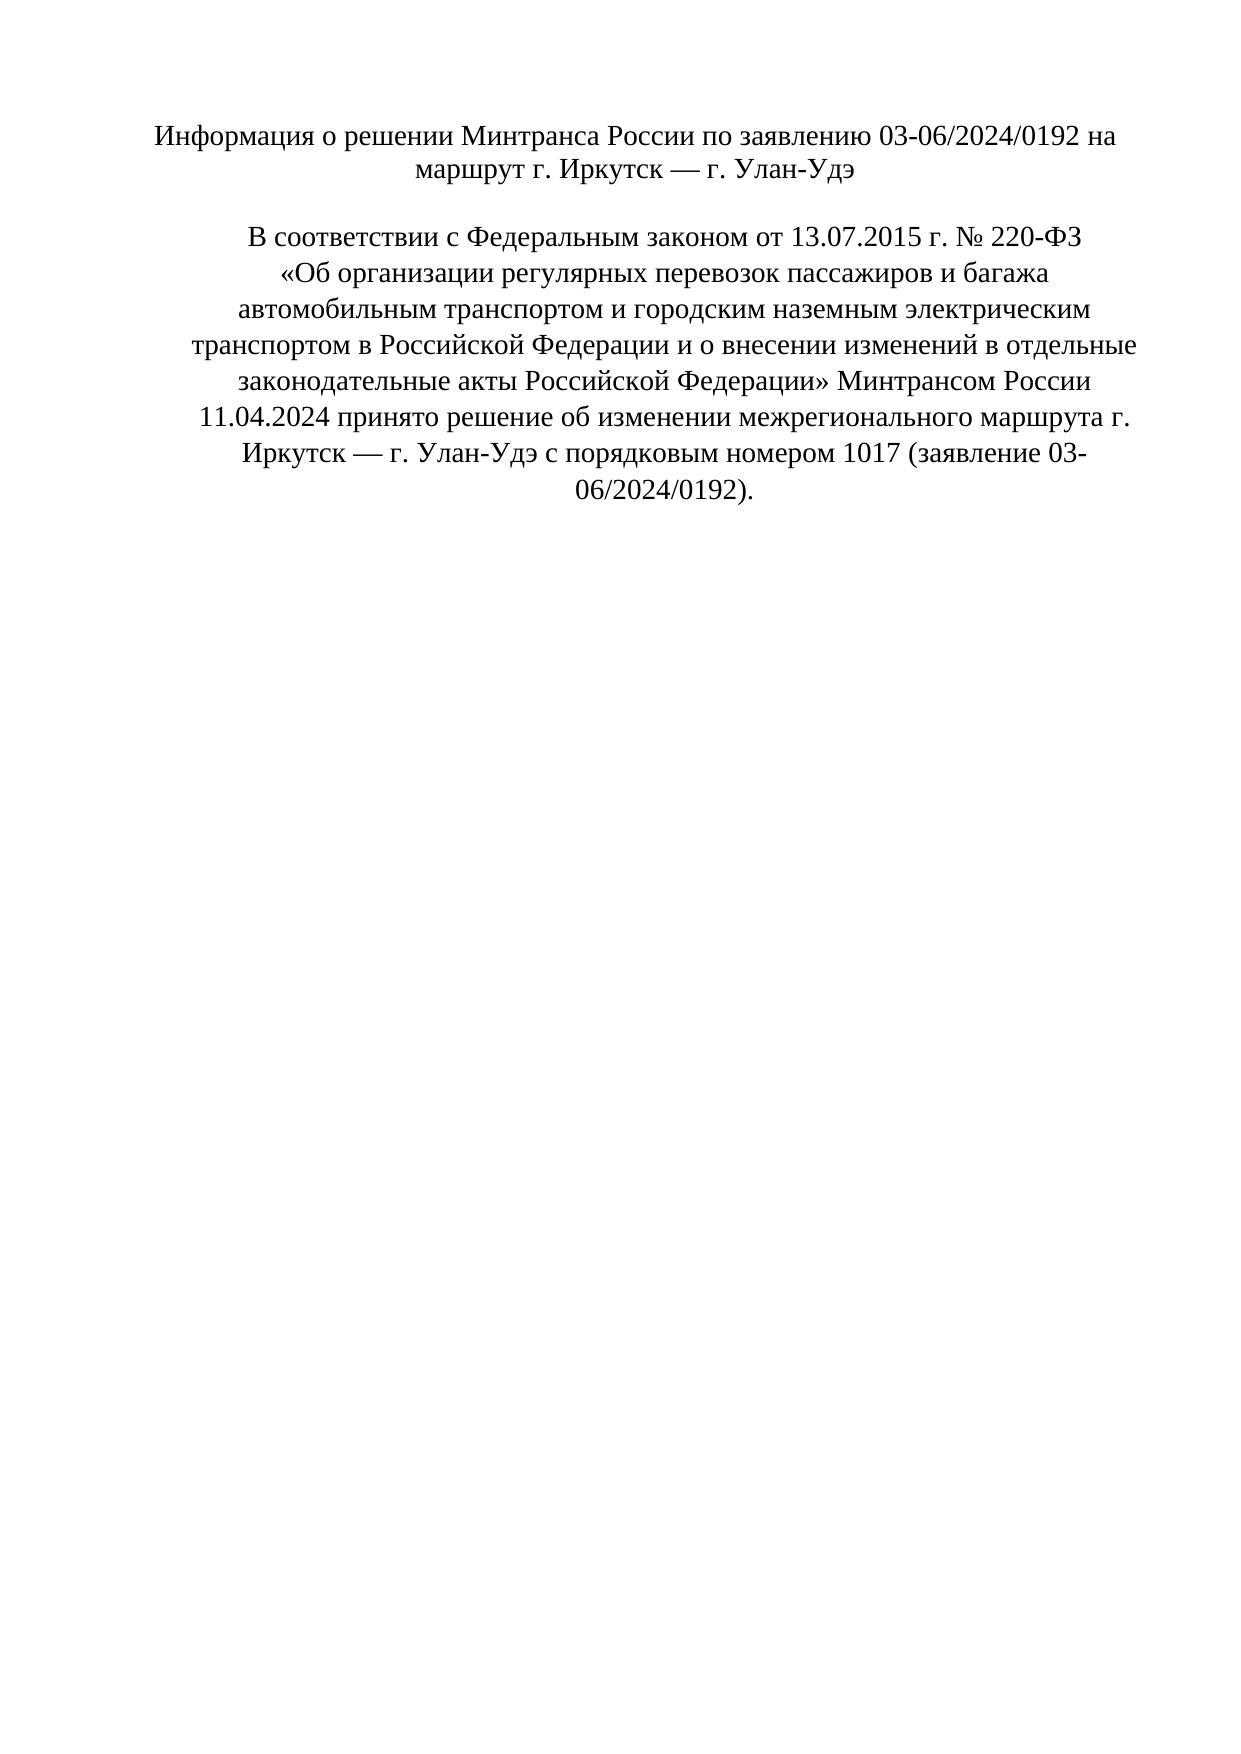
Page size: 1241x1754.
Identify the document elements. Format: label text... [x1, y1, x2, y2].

text Информация о решении Минтранса России по заявлению 03-06/2024/0192 на маршрут г. Иркутск — г. Улан-Удэ [118, 118, 1152, 185]
text В соответствии с Федеральным законом от 13.07.2015 г. № 220-ФЗ «Об организации регулярных перевозок пассажиров и багажа автомобильным транспортом и городским наземным электрическим транспортом в Российской Федерации и о внесении изменений в отдельные законодательные акты Российской Федерации» Минтрансом России 11.04.2024 принято решение об изменении межрегионального маршрута г. Иркутск — г. Улан-Удэ с порядковым номером 1017 (заявление 03-06/2024/0192). [177, 219, 1152, 505]
